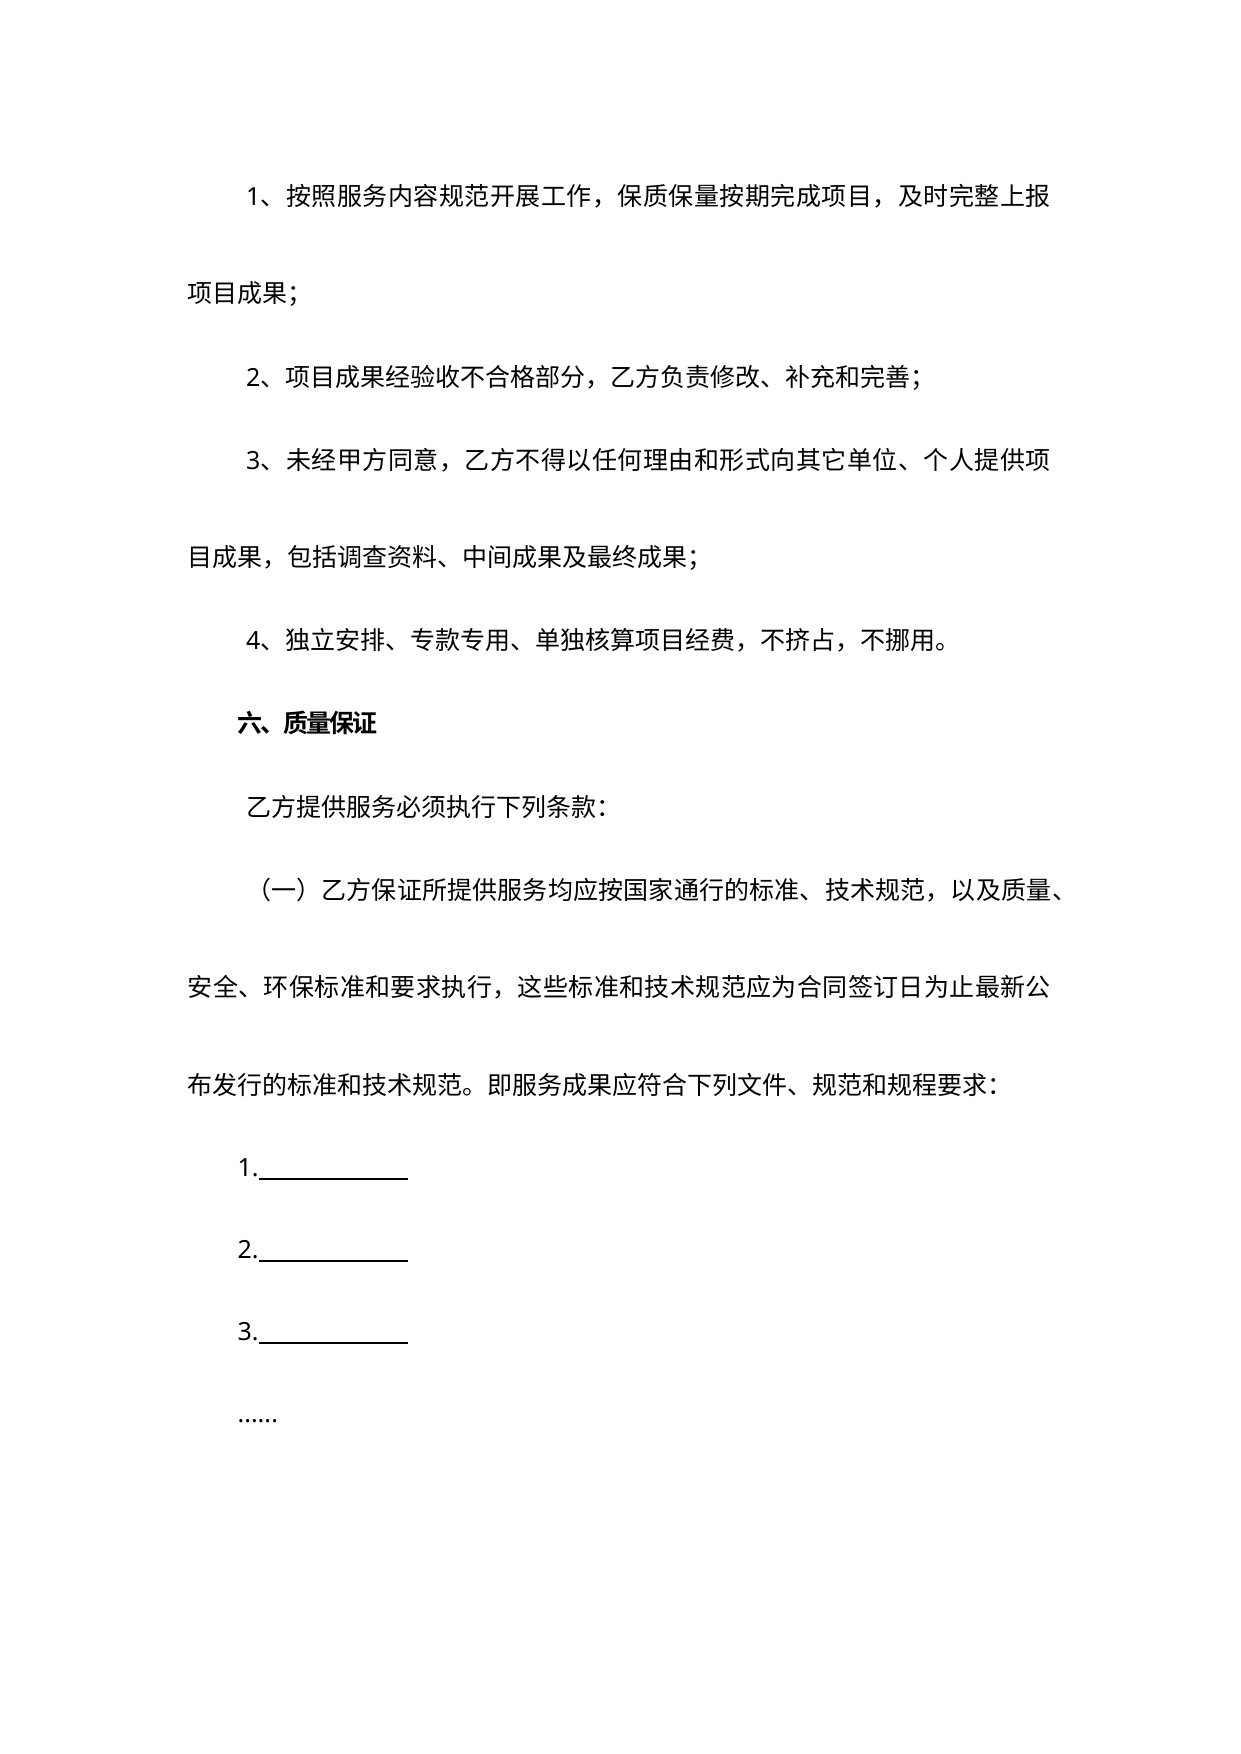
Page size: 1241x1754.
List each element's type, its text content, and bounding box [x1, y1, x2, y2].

text 3、未经甲方同意，乙方不得以任何理由和形式向其它单位、个人提供项目成果，包括调查资料、中间成果及最终成果； [187, 426, 1053, 588]
text 1、按照服务内容规范开展工作，保质保量按期完成项目，及时完整上报项目成果； [187, 162, 1053, 324]
text 4、独立安排、专款专用、单独核算项目经费，不挤占，不挪用。 [187, 606, 1053, 671]
text 六、质量保证 [187, 689, 1053, 754]
text 1. [187, 1134, 1053, 1199]
text 2. [187, 1216, 1053, 1281]
text 乙方提供服务必须执行下列条款： [187, 773, 1053, 838]
text 3. [187, 1298, 1053, 1363]
text 2、项目成果经验收不合格部分，乙方负责修改、补充和完善； [187, 343, 1053, 408]
text （一）乙方保证所提供服务均应按国家通行的标准、技术规范，以及质量、安全、环保标准和要求执行，这些标准和技术规范应为合同签订日为止最新公布发行的标准和技术规范。即服务成果应符合下列文件、规范和规程要求： [187, 856, 1053, 1116]
text ...... [187, 1380, 1053, 1445]
